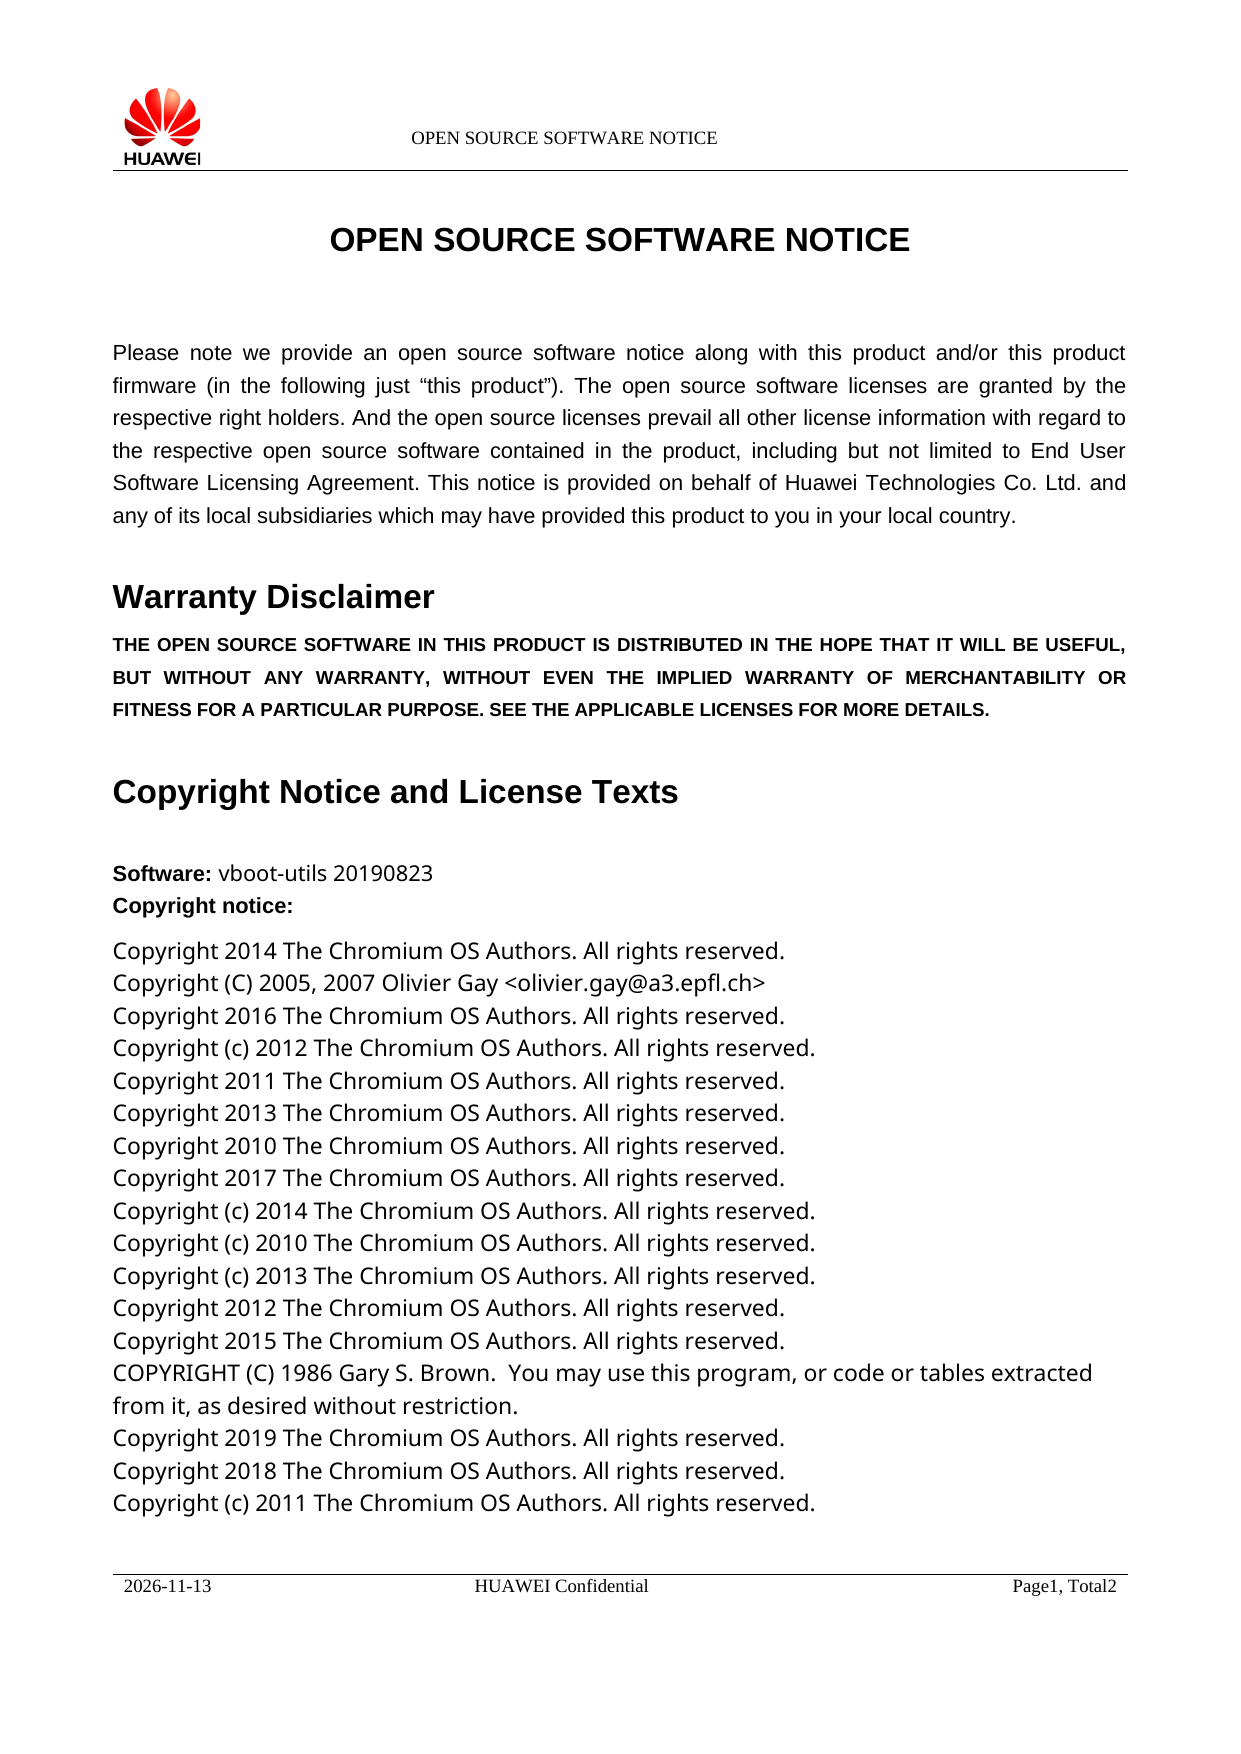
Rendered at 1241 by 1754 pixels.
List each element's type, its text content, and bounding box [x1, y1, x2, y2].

picture [124, 88, 201, 165]
title Software: vboot-utils 20190823 [112, 856, 1128, 889]
text Copyright 2014 The Chromium OS Authors. All rights reserved. Copyright (C) 2005, 2007 Olivier Gay <olivier.gay@a3.epfl.ch> Copyright 2016 The Chromium OS Authors. All rights reserved. Copyright (c) 2012 The Chromium OS Authors. All rights reserved. Copyright 2011 The Chromium OS Authors. All rights reserved. Copyright 2013 The Chromium OS Authors. All rights reserved. Copyright 2010 The Chromium OS Authors. All rights reserved. Copyright 2017 The Chromium OS Authors. All rights reserved. Copyright (c) 2014 The Chromium OS Authors. All rights reserved. Copyright (c) 2010 The Chromium OS Authors. All rights reserved. Copyright (c) 2013 The Chromium OS Authors. All rights reserved. Copyright 2012 The Chromium OS Authors. All rights reserved. Copyright 2015 The Chromium OS Authors. All rights reserved. COPYRIGHT (C) 1986 Gary S. Brown. You may use this program, or code or tables extracted from it, as desired without restriction. Copyright 2019 The Chromium OS Authors. All rights reserved. Copyright 2018 The Chromium OS Authors. All rights reserved. Copyright (c) 2011 The Chromium OS Authors. All rights reserved. [112, 934, 1128, 1551]
text The open source software in this product is distributed in the hope that it will be useful, but WITHOUT ANY WARRANTY, without even the implied warranty of MERCHANTABILITY or FITNESS FOR A PARTICULAR PURPOSE. See the applicable licenses for more details. [112, 629, 1128, 726]
text Please note we provide an open source software notice along with this product and/or this product firmware (in the following just “this product”). The open source software licenses are granted by the respective right holders. And the open source licenses prevail all other license information with regard to the respective open source software contained in the product, including but not limited to End User Software Licensing Agreement. This notice is provided on behalf of Huawei Technologies Co. Ltd. and any of its local subsidiaries which may have provided this product to you in your local country. [112, 336, 1128, 531]
text Copyright notice: [112, 889, 1128, 921]
text Copyright Notice and License Texts [112, 759, 1128, 824]
text Warranty Disclaimer [112, 564, 1128, 629]
text OPEN SOURCE SOFTWARE NOTICE [112, 206, 1128, 271]
